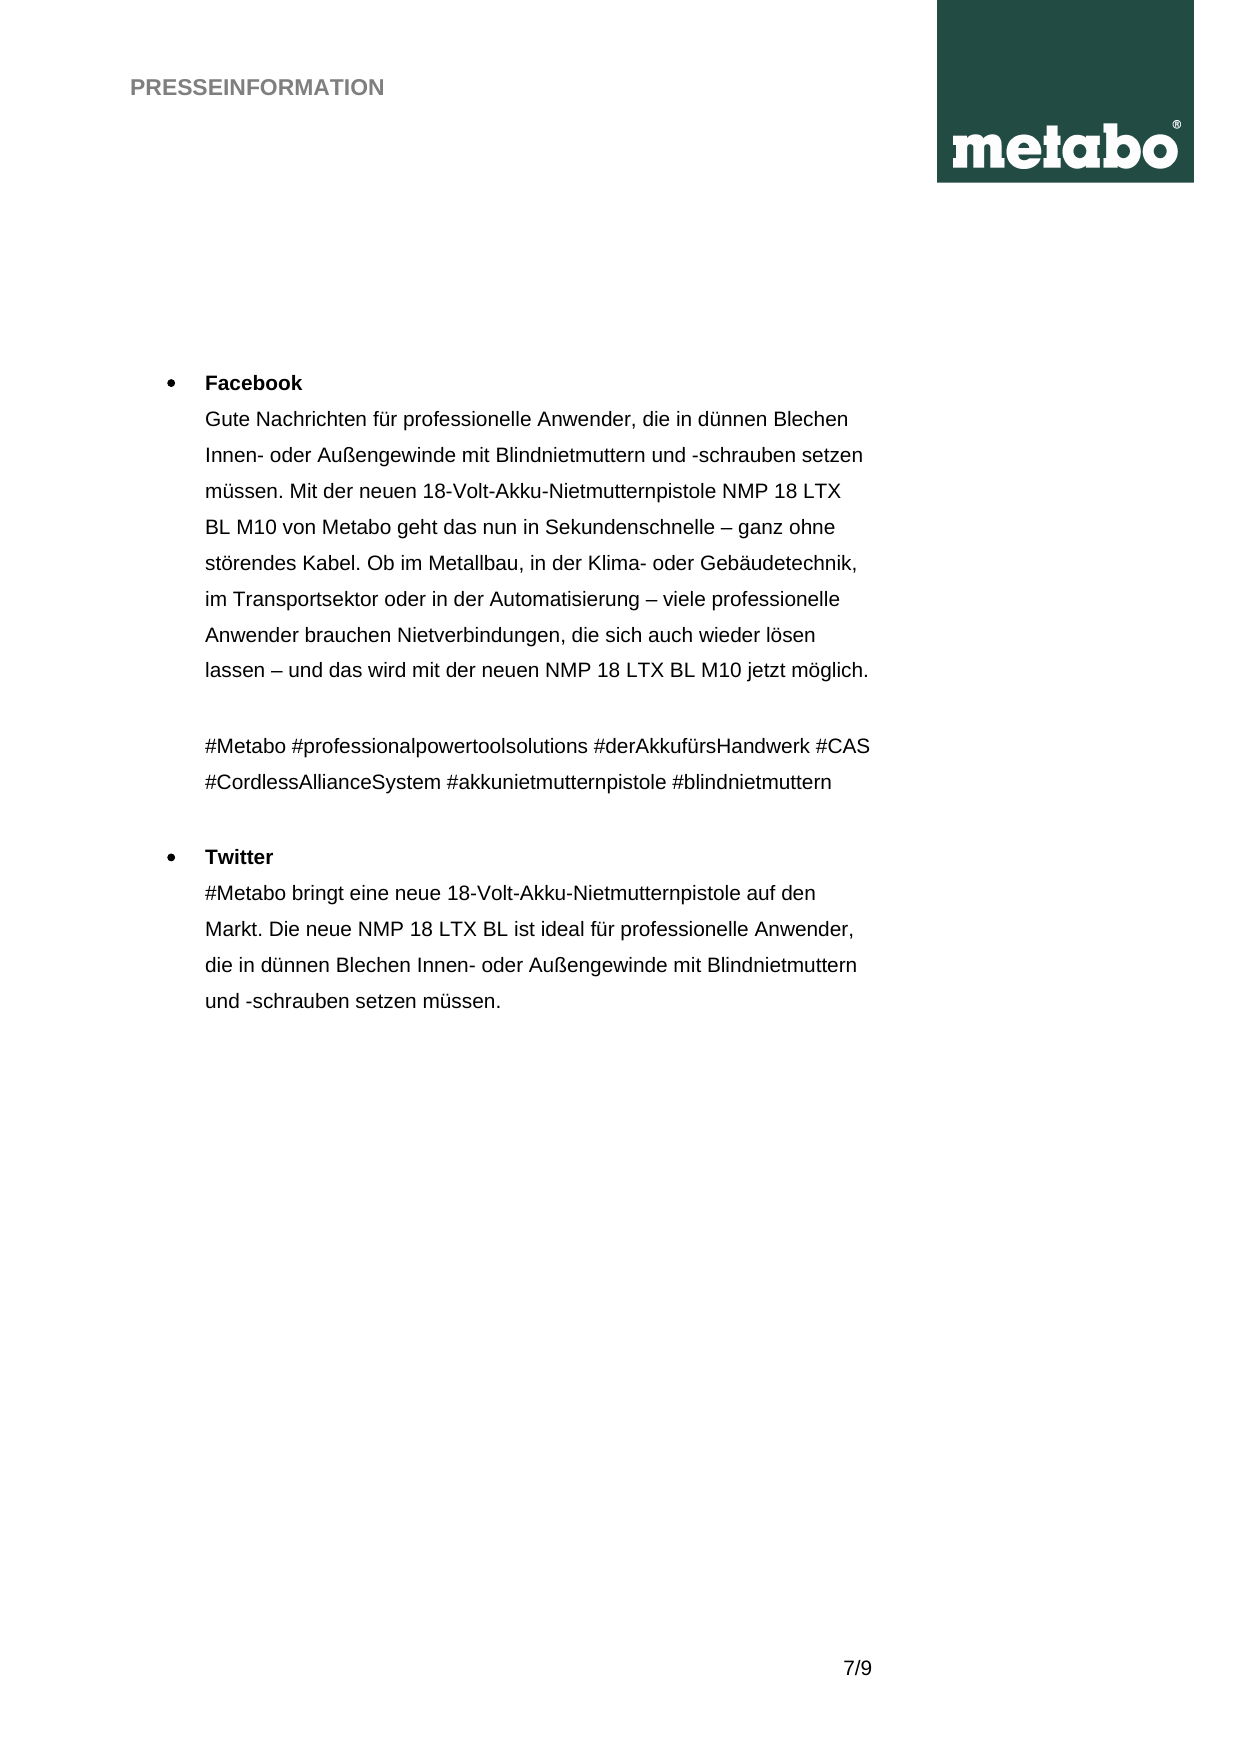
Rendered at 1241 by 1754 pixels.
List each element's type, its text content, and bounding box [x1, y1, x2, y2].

list #Metabo #professionalpowertoolsolutions #derAkkufürsHandwerk #CAS #CordlessAllianceSystem #akkunietmutternpistole #blindnietmuttern [205, 734, 872, 794]
list Gute Nachrichten für professionelle Anwender, die in dünnen Blechen Innen- oder Außengewinde mit Blindnietmuttern und -schrauben setzen müssen. Mit der neuen 18-Volt-Akku-Nietmutternpistole NMP 18 LTX BL M10 von Metabo geht das nun in Sekundenschnelle – ganz ohne störendes Kabel. Ob im Metallbau, in der Klima- oder Gebäudetechnik, im Transportsektor oder in der Automatisierung – viele professionelle Anwender brauchen Nietverbindungen, die sich auch wieder lösen lassen – und das wird mit der neuen NMP 18 LTX BL M10 jetzt möglich. [205, 407, 872, 682]
list Facebook [167, 371, 872, 395]
list #Metabo bringt eine neue 18-Volt-Akku-Nietmutternpistole auf den Markt. Die neue NMP 18 LTX BL ist ideal für professionelle Anwender, die in dünnen Blechen Innen- oder Außengewinde mit Blindnietmuttern und -schrauben setzen müssen. [205, 881, 872, 1013]
list Twitter [167, 845, 872, 869]
picture [953, 120, 1181, 169]
